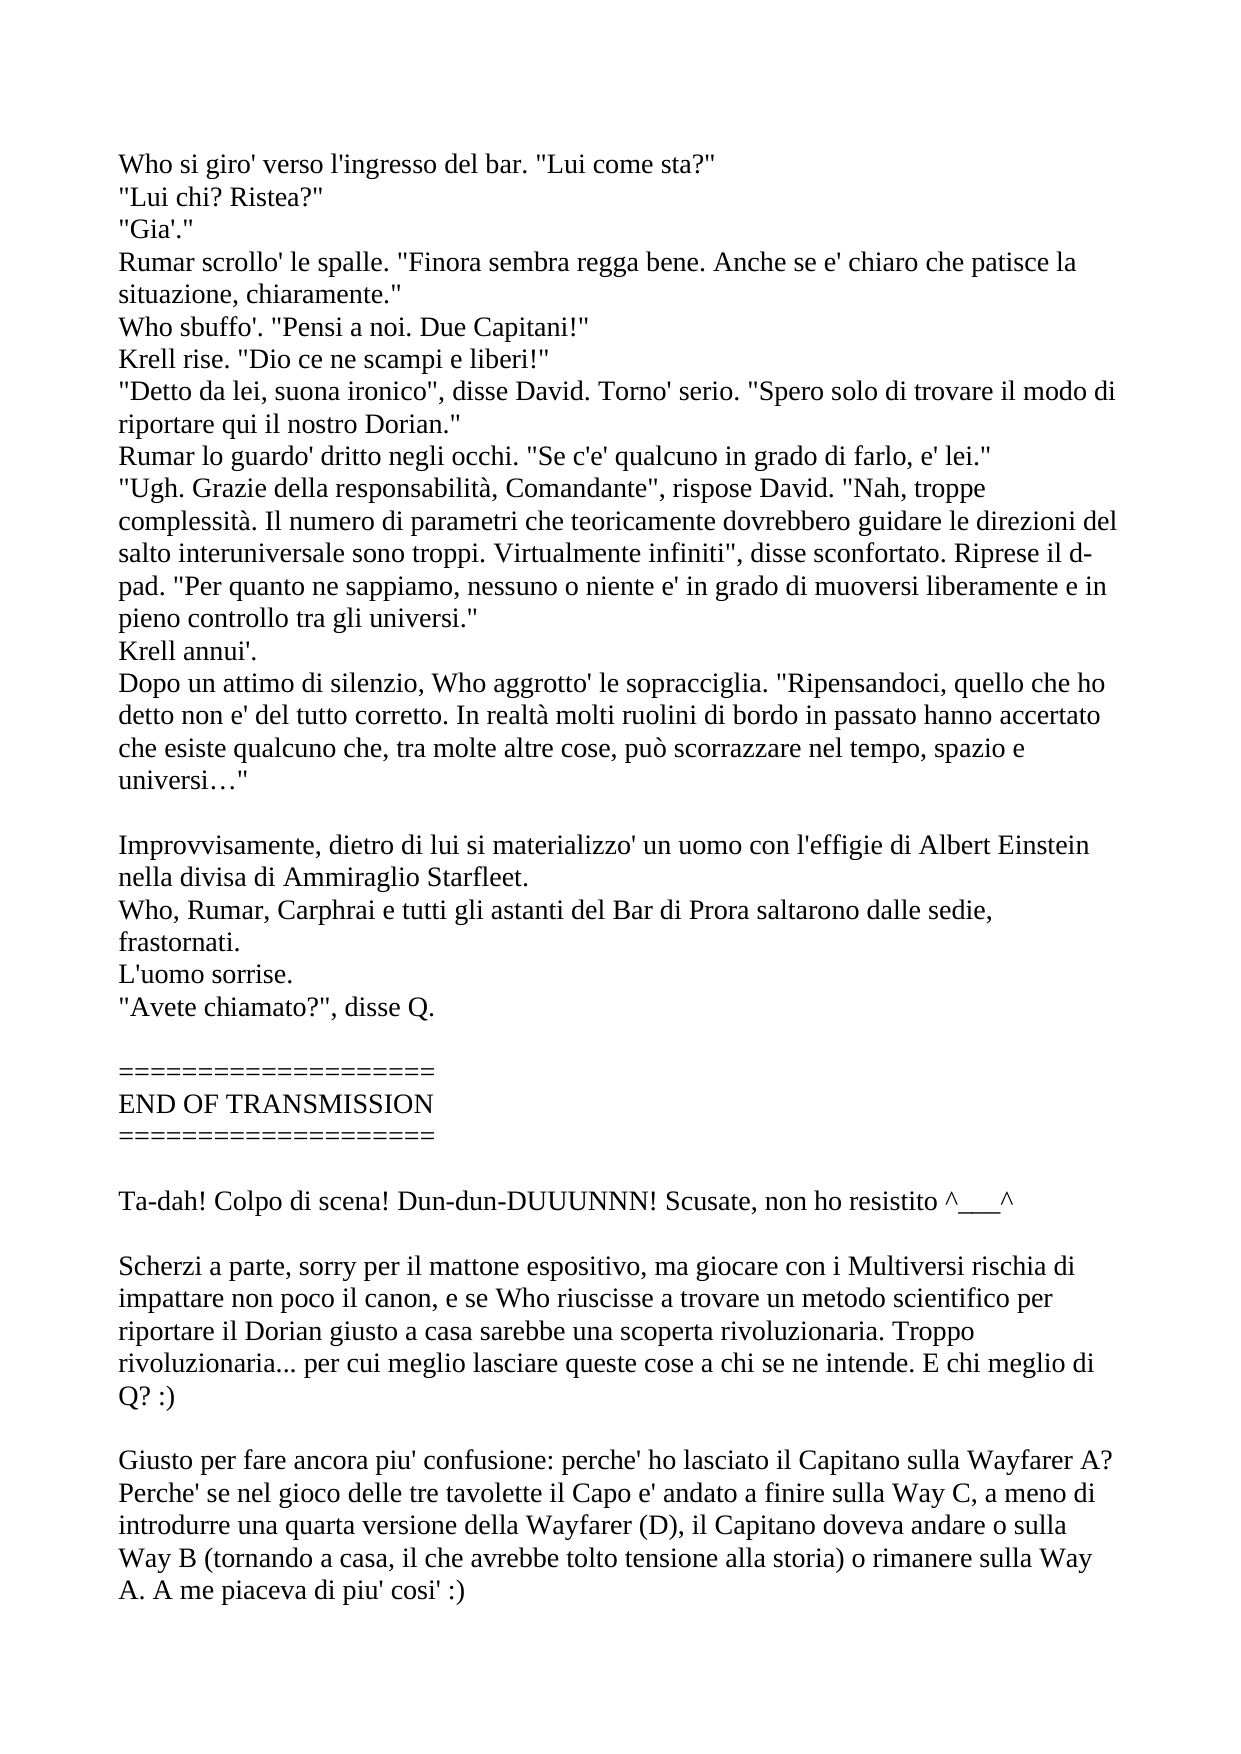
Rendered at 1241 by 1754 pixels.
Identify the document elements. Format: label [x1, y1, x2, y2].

text [118, 148, 1122, 1605]
